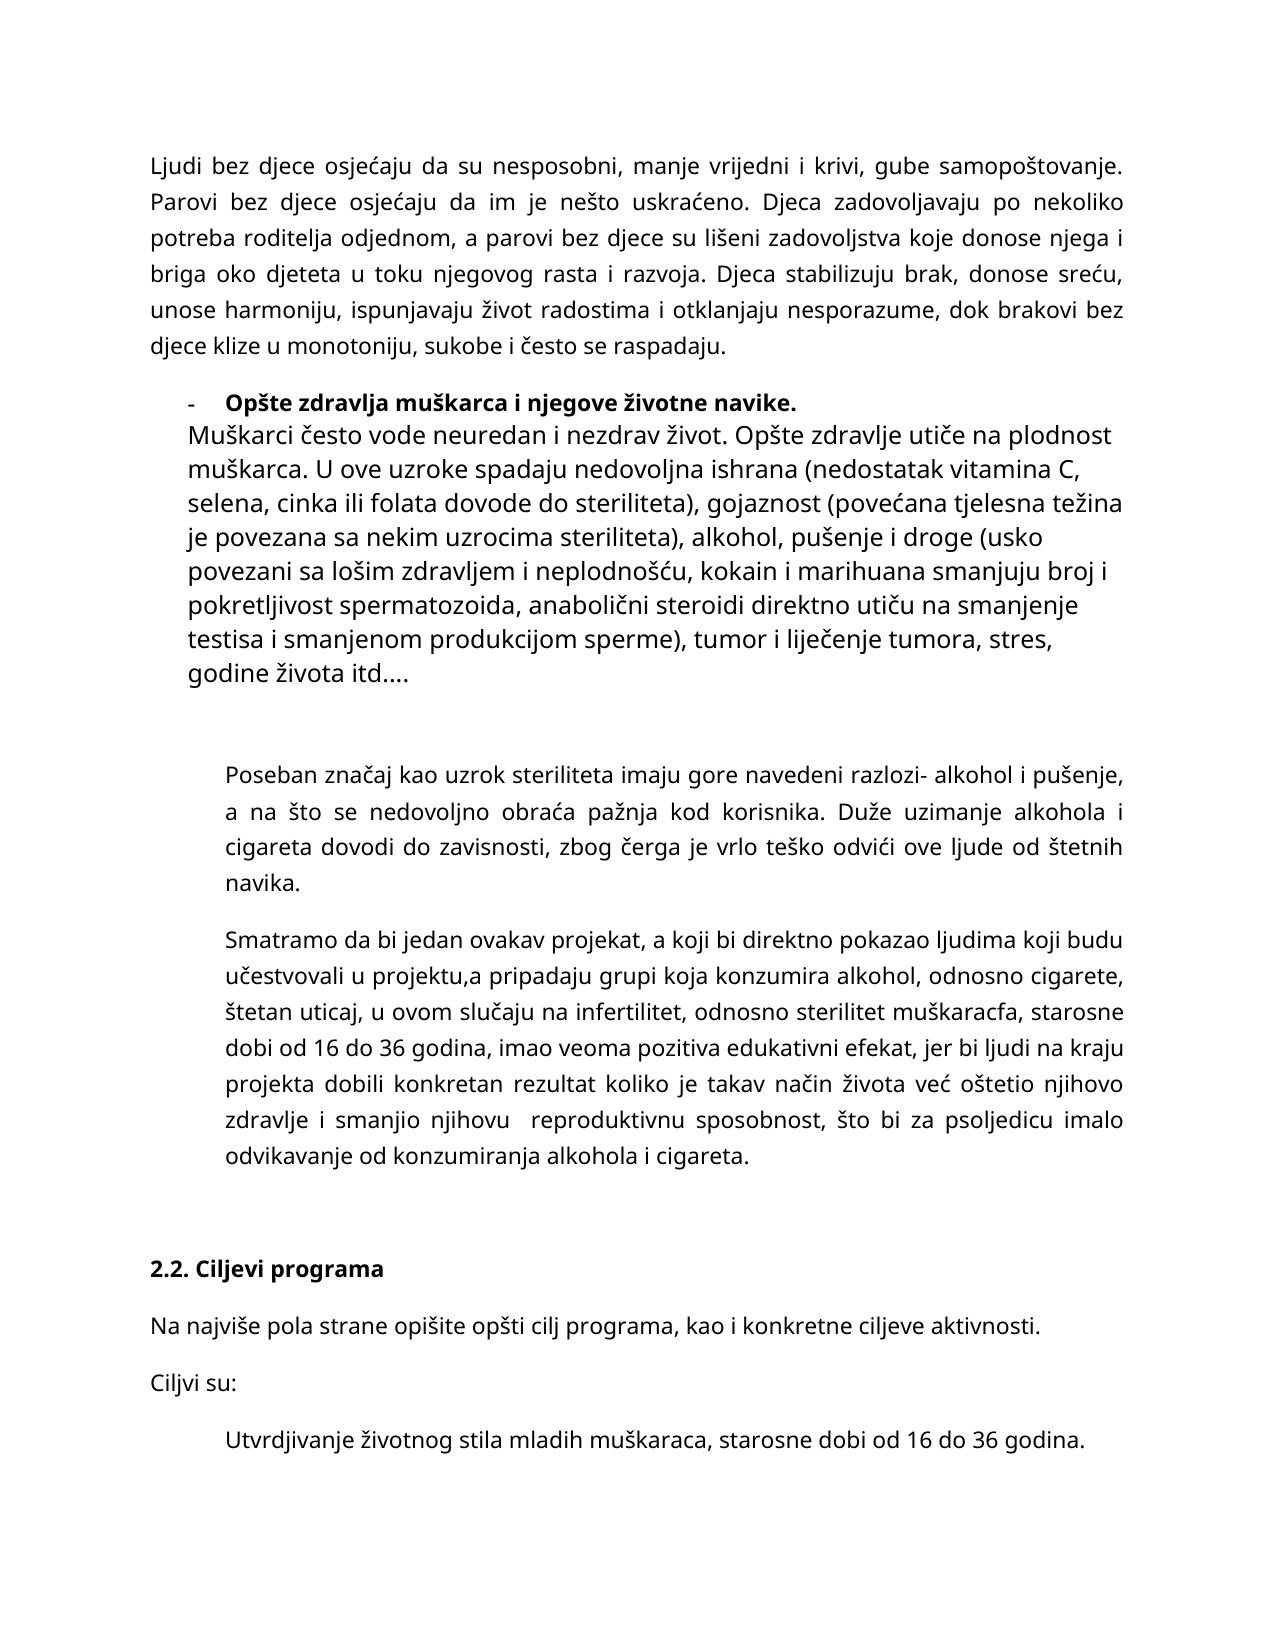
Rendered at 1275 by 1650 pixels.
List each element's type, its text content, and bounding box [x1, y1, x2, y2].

text Muškarci često vode neuredan i nezdrav život. Opšte zdravlje utiče na plodnost muškarca. U ove uzroke spadaju nedovoljna ishrana (nedostatak vitamina C, selena, cinka ili folata dovode do steriliteta), gojaznost (povećana tjelesna težina je povezana sa nekim uzrocima steriliteta), alkohol, pušenje i droge (usko povezani sa lošim zdravljem i neplodnošću, kokain i marihuana smanjuju broj i pokretljivost spermatozoida, anabolični steroidi direktno utiču na smanjenje testisa i smanjenom produkcijom sperme), tumor i liječenje tumora, stres, godine života itd.... [187, 418, 1125, 690]
text Utvrdjivanje životnog stila mladih muškaraca, starosne dobi od 16 do 36 godina. [225, 1423, 1125, 1455]
list Opšte zdravlja muškarca i njegove životne navike. [187, 386, 1125, 418]
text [150, 150, 1125, 361]
text 2.2. Ciljevi programa [150, 1253, 1125, 1284]
text Smatramo da bi jedan ovakav projekat, a koji bi direktno pokazao ljudima koji budu učestvovali u projektu,a pripadaju grupi koja konzumira alkohol, odnosno cigarete, štetan uticaj, u ovom slučaju na infertilitet, odnosno sterilitet muškaracfa, starosne dobi od 16 do 36 godina, imao veoma pozitiva edukativni efekat, jer bi ljudi na kraju projekta dobili konkretan rezultat koliko je takav način života već oštetio njihovo zdravlje i smanjio njihovu reproduktivnu sposobnost, što bi za psoljedicu imalo odvikavanje od konzumiranja alkohola i cigareta. [225, 924, 1125, 1171]
text Ciljvi su: [150, 1367, 1125, 1398]
text Na najviše pola strane opišite opšti cilj programa, kao i konkretne ciljeve aktivnosti. [150, 1310, 1125, 1341]
text Poseban značaj kao uzrok steriliteta imaju gore navedeni razlozi- alkohol i pušenje, a na što se nedovoljno obraća pažnja kod korisnika. Duže uzimanje alkohola i cigareta dovodi do zavisnosti, zbog čerga je vrlo teško odvići ove ljude od štetnih navika. [225, 759, 1125, 898]
